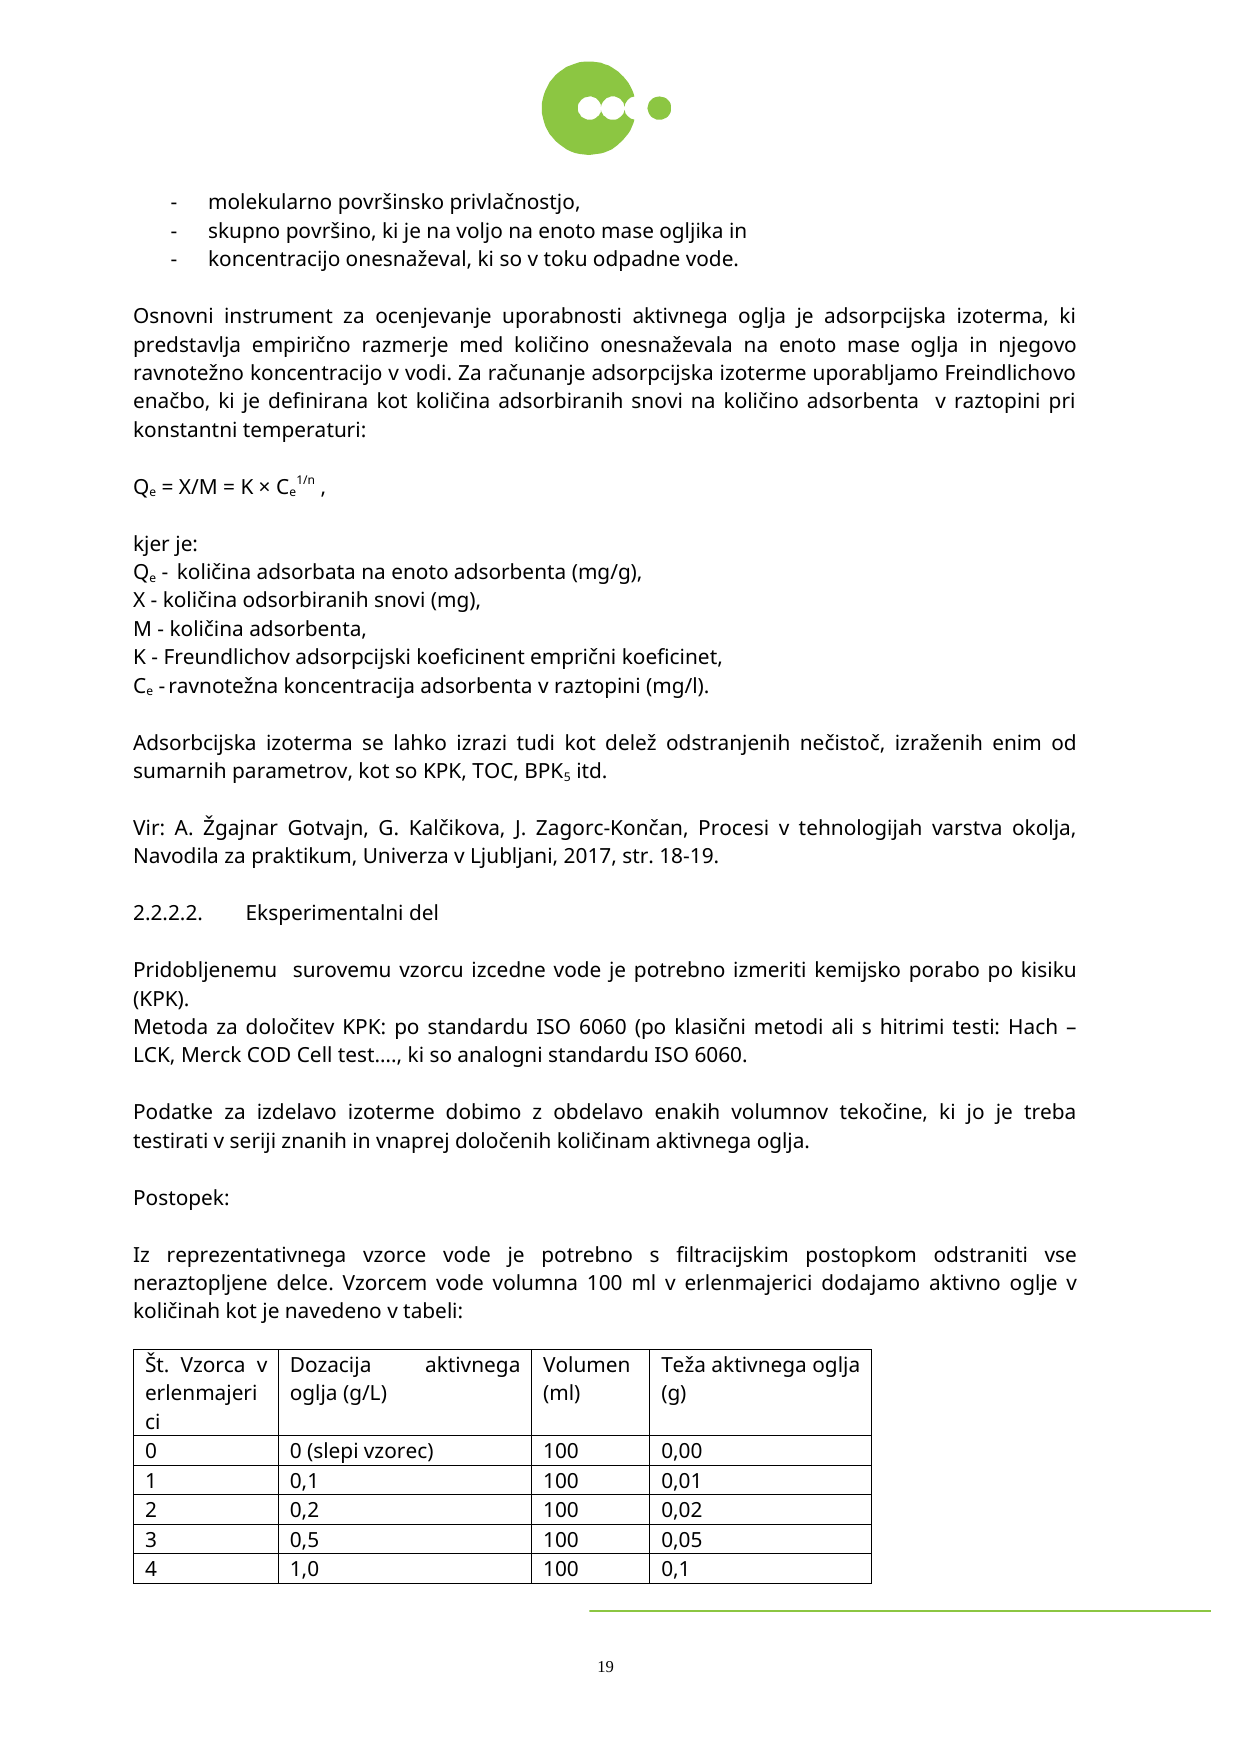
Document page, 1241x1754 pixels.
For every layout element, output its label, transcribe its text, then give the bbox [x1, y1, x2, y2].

text Adsorbcijska izoterma se lahko izrazi tudi kot delež odstranjenih nečistoč, izraženih enim od sumarnih parametrov, kot so KPK, TOC, BPK5 itd. [133, 728, 1078, 785]
table_cell 0,1 [279, 1466, 531, 1494]
text kjer je: [133, 529, 1078, 557]
table_cell 0,1 [650, 1554, 871, 1583]
table_cell 100 [532, 1466, 649, 1494]
table_cell 1,0 [279, 1554, 531, 1583]
table_cell 100 [532, 1525, 649, 1553]
table_cell 0,5 [279, 1525, 531, 1553]
text M - količina adsorbenta, [133, 614, 1078, 642]
text Iz reprezentativnega vzorce vode je potrebno s filtracijskim postopkom odstraniti vse neraztopljene delce. Vzorcem vode volumna 100 ml v erlenmajerici dodajamo aktivno oglje v količinah kot je navedeno v tabeli: [133, 1240, 1078, 1325]
table_header Teža aktivnega oglja (g) [650, 1350, 871, 1435]
text Ce - ravnotežna koncentracija adsorbenta v raztopini (mg/l). [133, 671, 1078, 699]
table_cell 0 (slepi vzorec) [279, 1436, 531, 1465]
table_cell 100 [532, 1554, 649, 1583]
list Eksperimentalni del [133, 898, 1078, 927]
text Qe - količina adsorbata na enoto adsorbenta (mg/g), [133, 557, 1078, 586]
table_cell 3 [134, 1525, 278, 1553]
table_cell 0,02 [650, 1495, 871, 1524]
text Postopek: [133, 1183, 1078, 1211]
list skupno površino, ki je na voljo na enoto mase ogljika in [170, 216, 1078, 244]
text Metoda za določitev KPK: po standardu ISO 6060 (po klasični metodi ali s hitrimi testi: Hach – LCK, Merck COD Cell test…., ki so analogni standardu ISO 6060. [133, 1012, 1078, 1069]
text Pridobljenemu surovemu vzorcu izcedne vode je potrebno izmeriti kemijsko porabo po kisiku (KPK). [133, 955, 1078, 1012]
table_cell 4 [134, 1554, 278, 1583]
text Vir: A. Žgajnar Gotvajn, G. Kalčikova, J. Zagorc-Končan, Procesi v tehnologijah varstva okolja, Navodila za praktikum, Univerza v Ljubljani, 2017, str. 18-19. [133, 813, 1078, 870]
list koncentracijo onesnaževal, ki so v toku odpadne vode. [170, 244, 1078, 273]
table_header Dozacija aktivnega oglja (g/L) [279, 1350, 531, 1435]
table_header Št. Vzorca v erlenmajerici [134, 1350, 278, 1435]
table_cell 100 [532, 1495, 649, 1524]
table_cell 0,05 [650, 1525, 871, 1553]
table_cell 0,00 [650, 1436, 871, 1465]
text Qe = X/M = K × Ce1/n , [133, 472, 1078, 500]
table_cell 1 [134, 1466, 278, 1494]
table_cell 2 [134, 1495, 278, 1524]
table_cell 0,01 [650, 1466, 871, 1494]
table_cell 0 [134, 1436, 278, 1465]
table_header Volumen (ml) [532, 1350, 649, 1435]
table_cell 0,2 [279, 1495, 531, 1524]
list molekularno površinsko privlačnostjo, [170, 187, 1078, 216]
table_cell 100 [532, 1436, 649, 1465]
text K - Freundlichov adsorpcijski koeficinent emprični koeficinet, [133, 642, 1078, 671]
text Podatke za izdelavo izoterme dobimo z obdelavo enakih volumnov tekočine, ki jo je treba testirati v seriji znanih in vnaprej določenih količinam aktivnega oglja. [133, 1097, 1078, 1154]
text X - količina odsorbiranih snovi (mg), [133, 586, 1078, 614]
text Osnovni instrument za ocenjevanje uporabnosti aktivnega oglja je adsorpcijska izoterma, ki predstavlja empirično razmerje med količino onesnaževala na enoto mase oglja in njegovo ravnotežno koncentracijo v vodi. Za računanje adsorpcijska izoterme uporabljamo Freindlichovo enačbo, ki je definirana kot količina adsorbiranih snovi na količino adsorbenta v raztopini pri konstantni temperaturi: [133, 301, 1078, 443]
